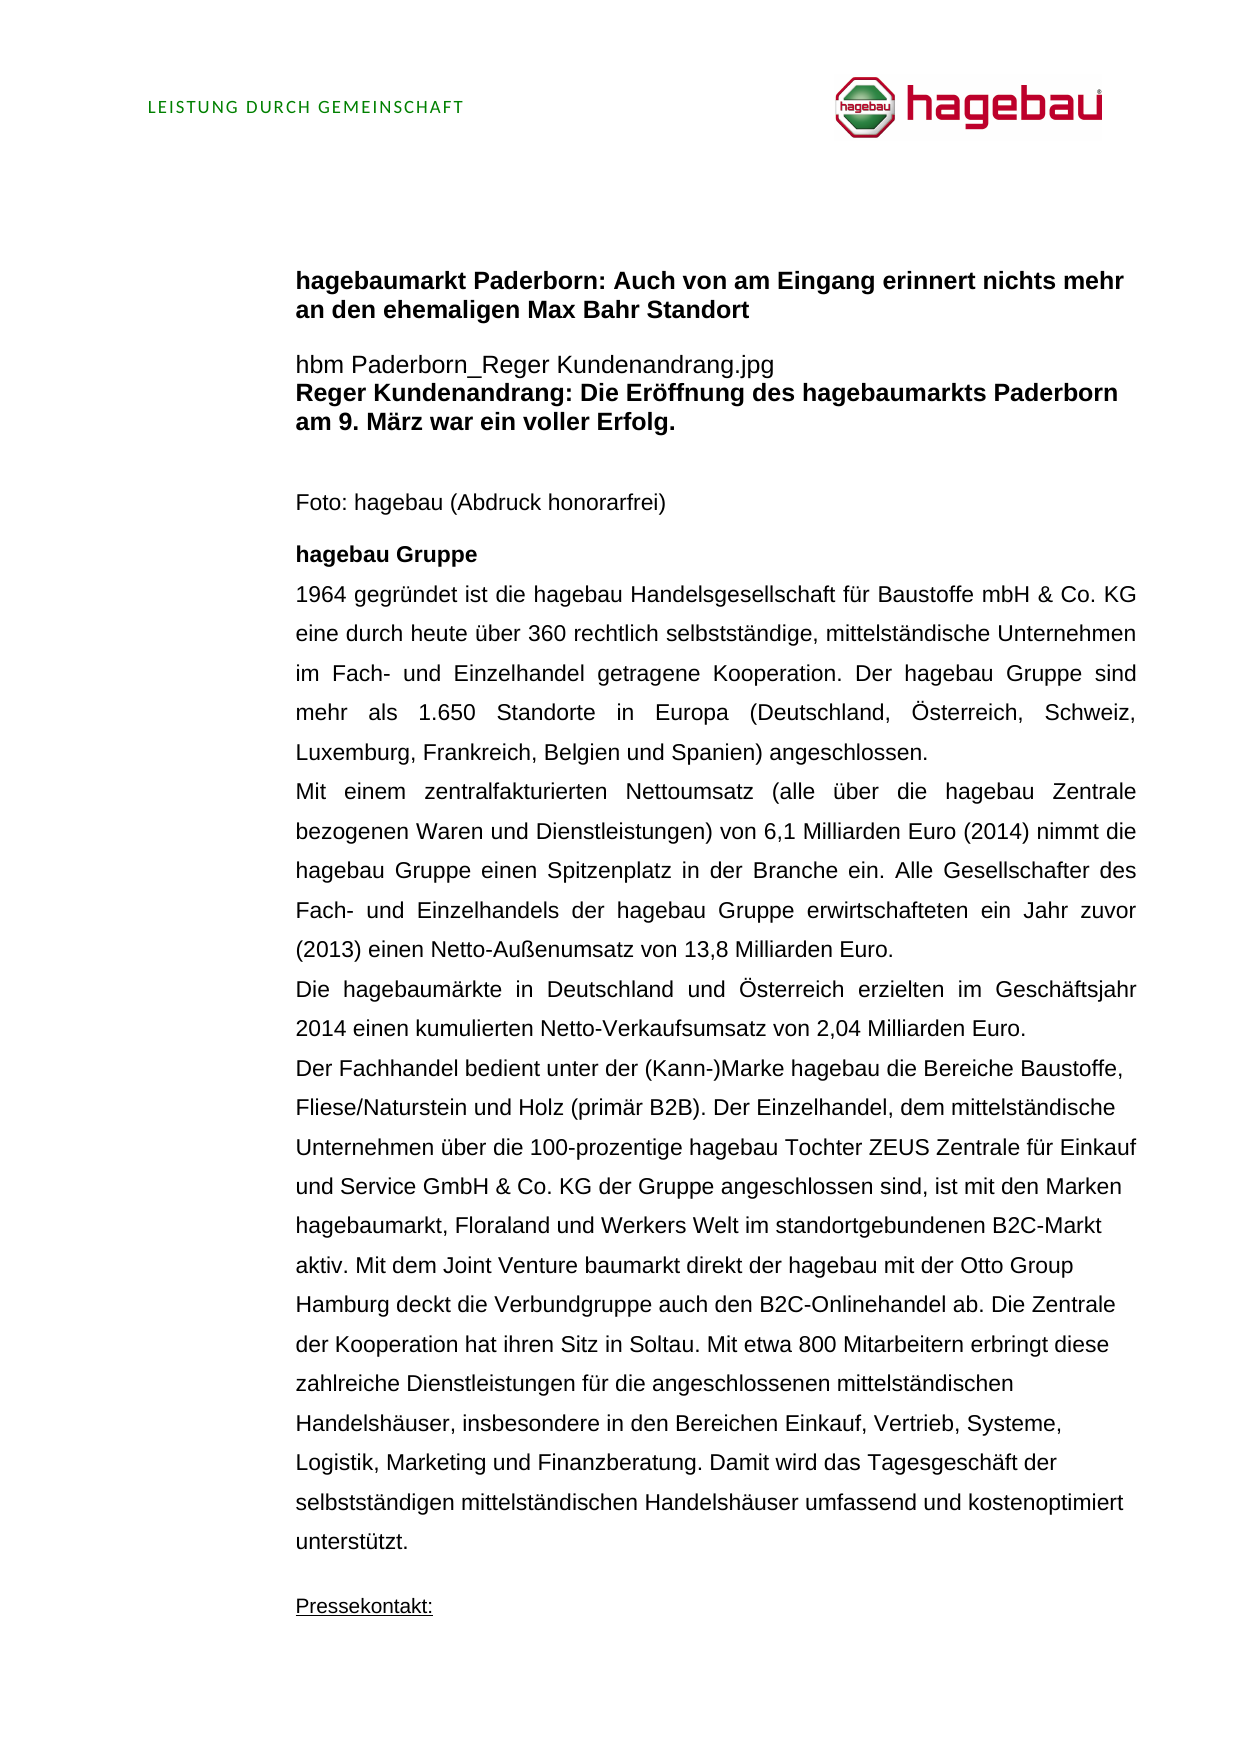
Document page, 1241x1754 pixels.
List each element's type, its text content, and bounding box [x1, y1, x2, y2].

text hagebau Gruppe [295, 541, 1137, 568]
text Der Fachhandel bedient unter der (Kann-)Marke hagebau die Bereiche Baustoffe, Fliese/Naturstein und Holz (primär B2B). Der Einzelhandel, dem mittelständische Unternehmen über die 100-prozentige hagebau Tochter ZEUS Zentrale für Einkauf und Service GmbH & Co. KG der Gruppe angeschlossen sind, ist mit den Marken hagebaumarkt, Floraland und Werkers Welt im standortgebundenen B2C-Markt aktiv. Mit dem Joint Venture baumarkt direkt der hagebau mit der Otto Group Hamburg deckt die Verbundgruppe auch den B2C-Onlinehandel ab. Die Zentrale der Kooperation hat ihren Sitz in Soltau. Mit etwa 800 Mitarbeitern erbringt diese zahlreiche Dienstleistungen für die angeschlossenen mittelständischen Handelshäuser, insbesondere in den Bereichen Einkauf, Vertrieb, Systeme, Logistik, Marketing und Finanzberatung. Damit wird das Tagesgeschäft der selbstständigen mittelständischen Handelshäuser umfassend und kostenoptimiert unterstützt. [295, 1054, 1137, 1555]
text Mit einem zentralfakturierten Nettoumsatz (alle über die hagebau Zentrale bezogenen Waren und Dienstleistungen) von 6,1 Milliarden Euro (2014) nimmt die hagebau Gruppe einen Spitzenplatz in der Branche ein. Alle Gesellschafter des Fach- und Einzelhandels der hagebau Gruppe erwirtschafteten ein Jahr zuvor (2013) einen Netto-Außenumsatz von 13,8 Milliarden Euro. [295, 778, 1137, 962]
text Reger Kundenandrang: Die Eröffnung des hagebaumarkts Paderborn am 9. März war ein voller Erfolg. [295, 378, 1137, 436]
text hagebaumarkt Paderborn: Auch von am Eingang erinnert nichts mehr an den ehemaligen Max Bahr Standort [295, 266, 1137, 323]
text Pressekontakt: [295, 1594, 1137, 1618]
text 1964 gegründet ist die hagebau Handelsgesellschaft für Baustoffe mbH & Co. KG eine durch heute über 360 rechtlich selbstständige, mittelständische Unternehmen im Fach- und Einzelhandel getragene Kooperation. Der hagebau Gruppe sind mehr als 1.650 Standorte in Europa (Deutschland, Österreich, Schweiz, Luxemburg, Frankreich, Belgien und Spanien) angeschlossen. [295, 581, 1137, 765]
text hbm Paderborn_Reger Kundenandrang.jpg [295, 350, 1137, 378]
picture [833, 74, 1103, 140]
text Foto: hagebau (Abdruck honorarfrei) [295, 489, 1137, 515]
text Die hagebaumärkte in Deutschland und Österreich erzielten im Geschäftsjahr 2014 einen kumulierten Netto-Verkaufsumsatz von 2,04 Milliarden Euro. [295, 976, 1137, 1041]
